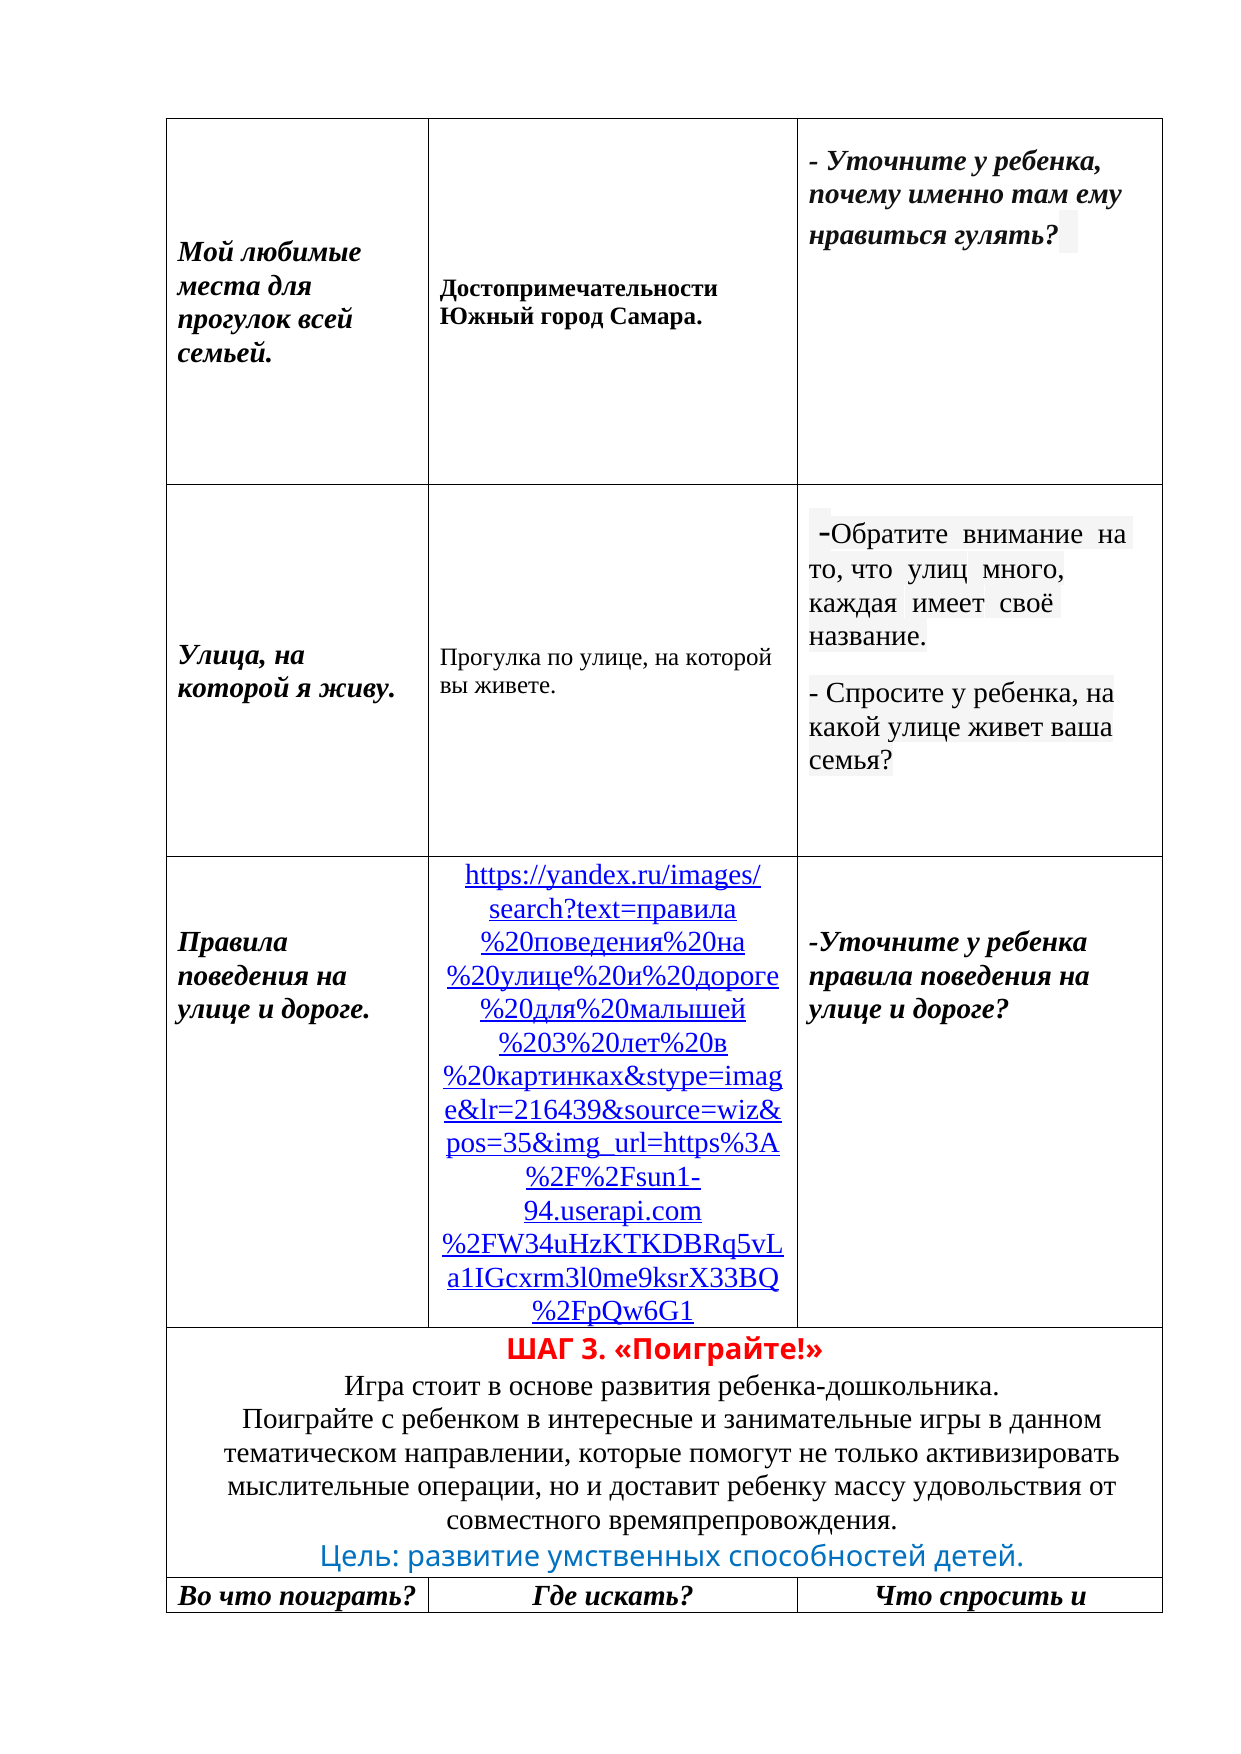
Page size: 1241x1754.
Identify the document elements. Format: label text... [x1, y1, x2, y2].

table_cell - Уточните у ребенка, почему именно там ему нравиться гулять? [798, 119, 1162, 483]
table_cell Мой любимые места для прогулок всей семьей. [167, 119, 428, 483]
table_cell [798, 1578, 1162, 1612]
table_cell -Уточните у ребенка правила поведения на улице и дороге? [798, 857, 1162, 1327]
table_cell -Обратите внимание на то, что улиц много, каждая имеет своё название. - Спросите у ребенка, на какой улице живет ваша семья? [798, 485, 1162, 856]
table_cell Достопримечательности Южный город Самара. [429, 119, 797, 483]
table_cell Правила поведения на улице и дороге. [167, 857, 428, 1327]
table_cell Во что поиграть? [167, 1578, 428, 1612]
table_cell Улица, на которой я живу. [167, 485, 428, 856]
table_cell Прогулка по улице, на которой вы живете. [429, 485, 797, 856]
table_cell Где искать? [429, 1578, 797, 1612]
table_cell https://yandex.ru/images/search?text=правила%20поведения%20на%20улице%20и%20дороге%20для%20малышей%203%20лет%20в%20картинках&stype=image&lr=216439&source=wiz&pos=35&img_url=https%3A%2F%2Fsun1-94.userapi.com%2FW34uHzKTKDBRq5vLa1IGcxrm3l0me9ksrX33BQ%2FpQw6G1 [429, 857, 797, 1327]
table_cell ШАГ 3. «Поиграйте!» Игра стоит в основе развития ребенка-дошкольника. Поиграйте с ребенком в интересные и занимательные игры в данном тематическом направлении, которые помогут не только активизировать мыслительные операции, но и доставит ребенку массу удовольствия от совместного времяпрепровождения. Цель: развитие умственных способностей детей. [167, 1328, 1162, 1577]
